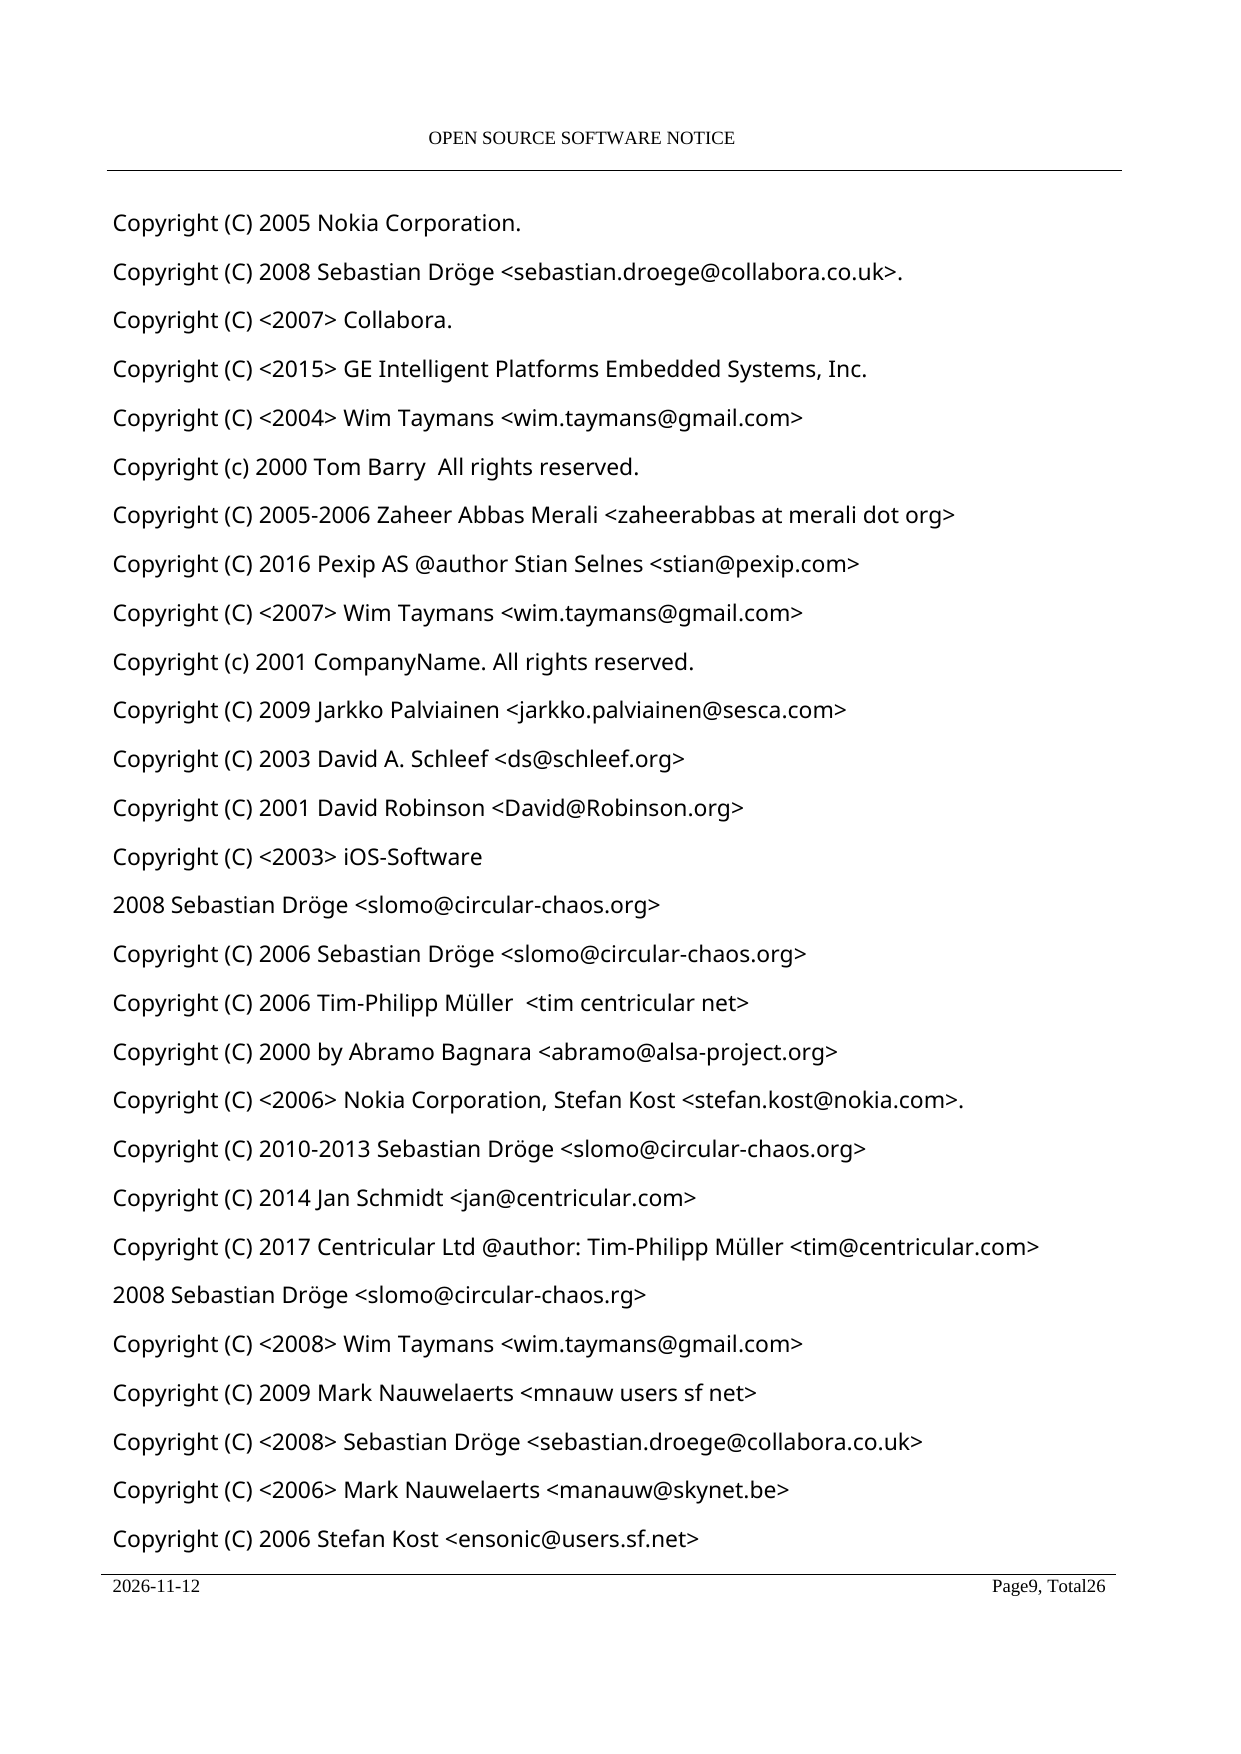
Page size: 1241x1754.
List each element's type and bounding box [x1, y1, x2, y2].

text [112, 206, 1128, 1555]
